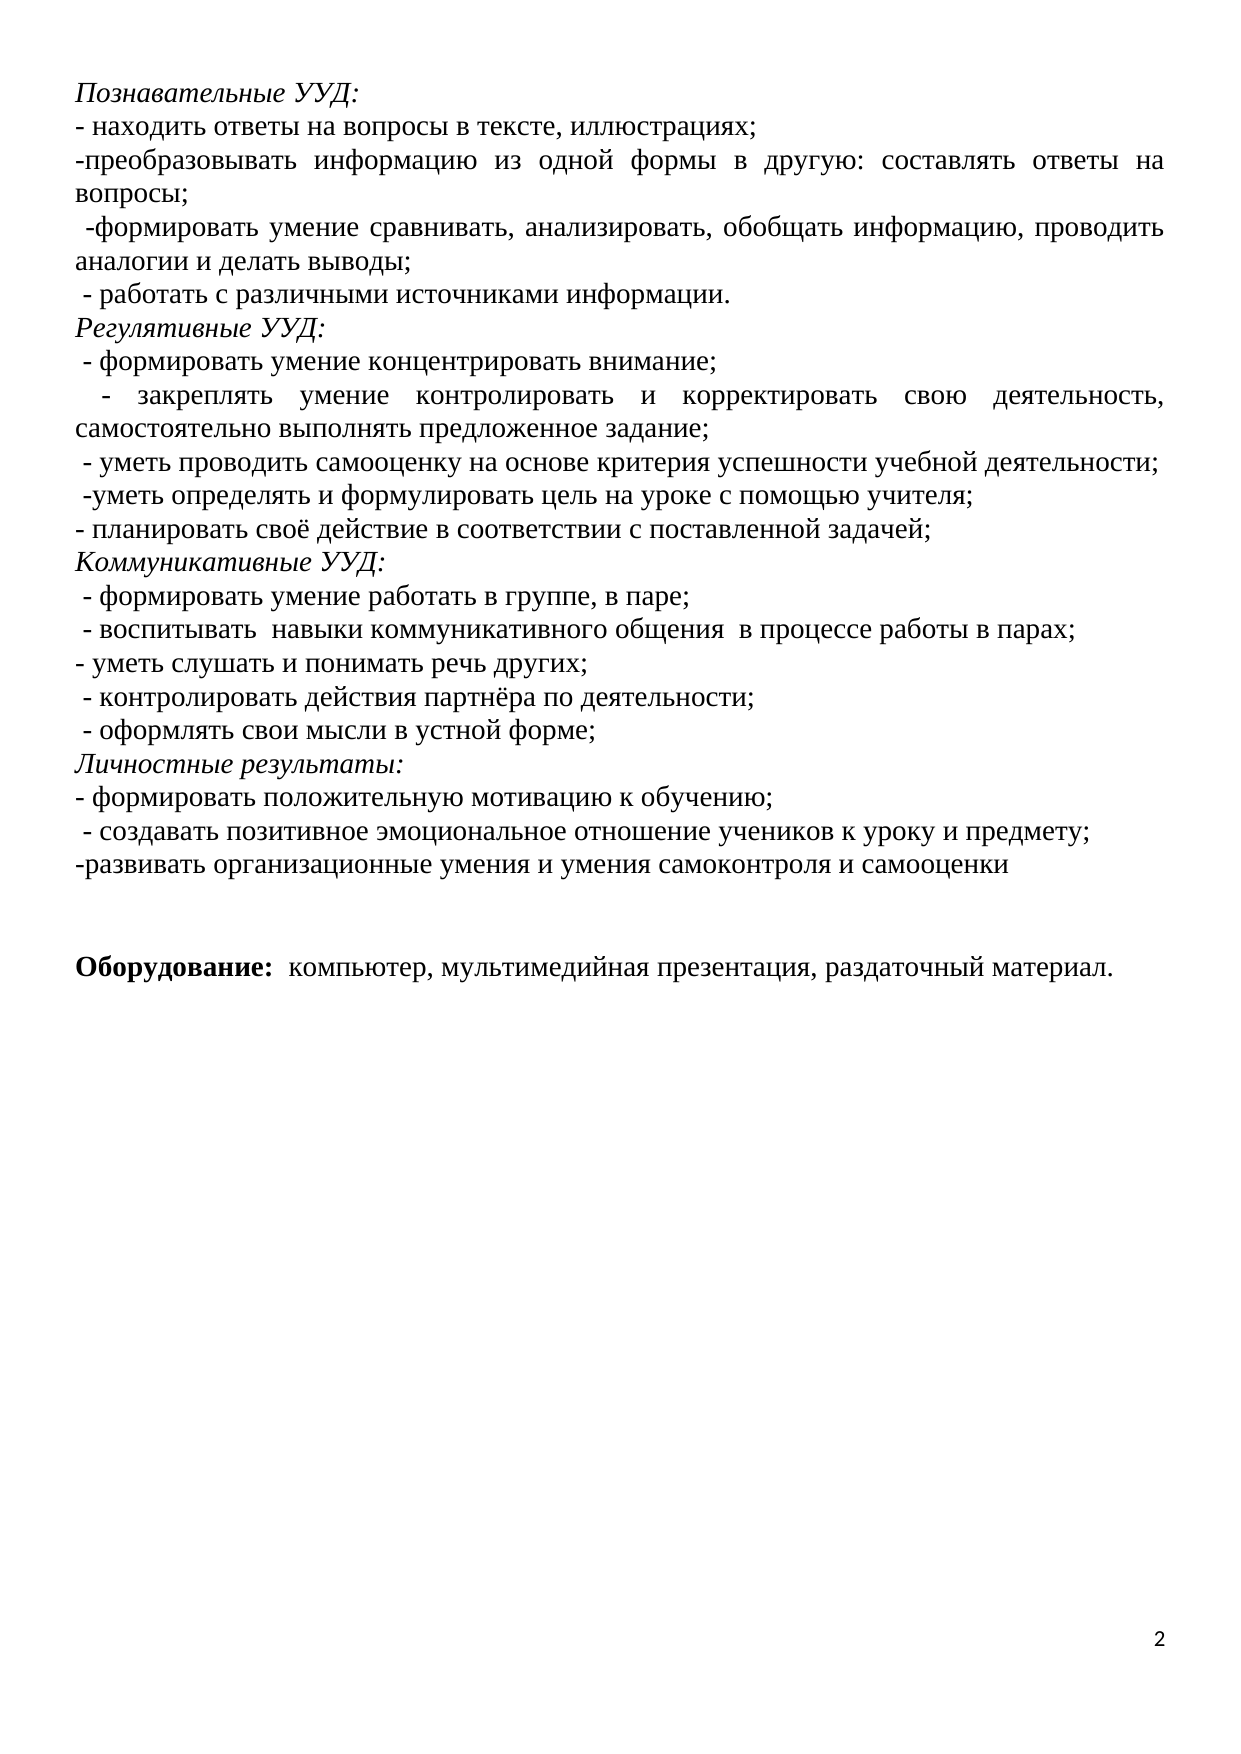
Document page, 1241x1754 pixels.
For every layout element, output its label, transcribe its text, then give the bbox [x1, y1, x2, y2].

text Познавательные УУД: [75, 75, 1165, 108]
text - закреплять умение контролировать и корректировать свою деятельность, самостоятельно выполнять предложенное задание; [75, 377, 1165, 444]
text - уметь проводить самооценку на основе критерия успешности учебной деятельности; [75, 444, 1165, 477]
text -формировать умение сравнивать, анализировать, обобщать информацию, проводить аналогии и делать выводы; [75, 209, 1165, 276]
text -преобразовывать информацию из одной формы в другую: составлять ответы на вопросы; [75, 142, 1165, 209]
text - формировать положительную мотивацию к обучению; [75, 779, 1165, 813]
text - работать с различными источниками информации. [75, 276, 1165, 310]
text Оборудование: компьютер, мультимедийная презентация, раздаточный материал. [75, 949, 1165, 983]
text - формировать умение концентрировать внимание; [75, 343, 1165, 377]
text Коммуникативные УУД: [75, 544, 1165, 578]
text - оформлять свои мысли в устной форме; [75, 712, 1165, 746]
text - контролировать действия партнёра по деятельности; [75, 679, 1165, 712]
text - планировать своё действие в соответствии с поставленной задачей; [75, 511, 1165, 544]
text -уметь определять и формулировать цель на уроке с помощью учителя; [75, 477, 1165, 511]
text - находить ответы на вопросы в тексте, иллюстрациях; [75, 108, 1165, 142]
text -развивать организационные умения и умения самоконтроля и самооценки [75, 846, 1165, 880]
text Личностные результаты: [75, 746, 1165, 779]
text - уметь слушать и понимать речь других; [75, 645, 1165, 679]
text - создавать позитивное эмоциональное отношение учеников к уроку и предмету; [75, 813, 1165, 846]
text - формировать умение работать в группе, в паре; [75, 578, 1165, 612]
text - воспитывать навыки коммуникативного общения в процессе работы в парах; [75, 612, 1165, 645]
text Регулятивные УУД: [75, 310, 1165, 343]
